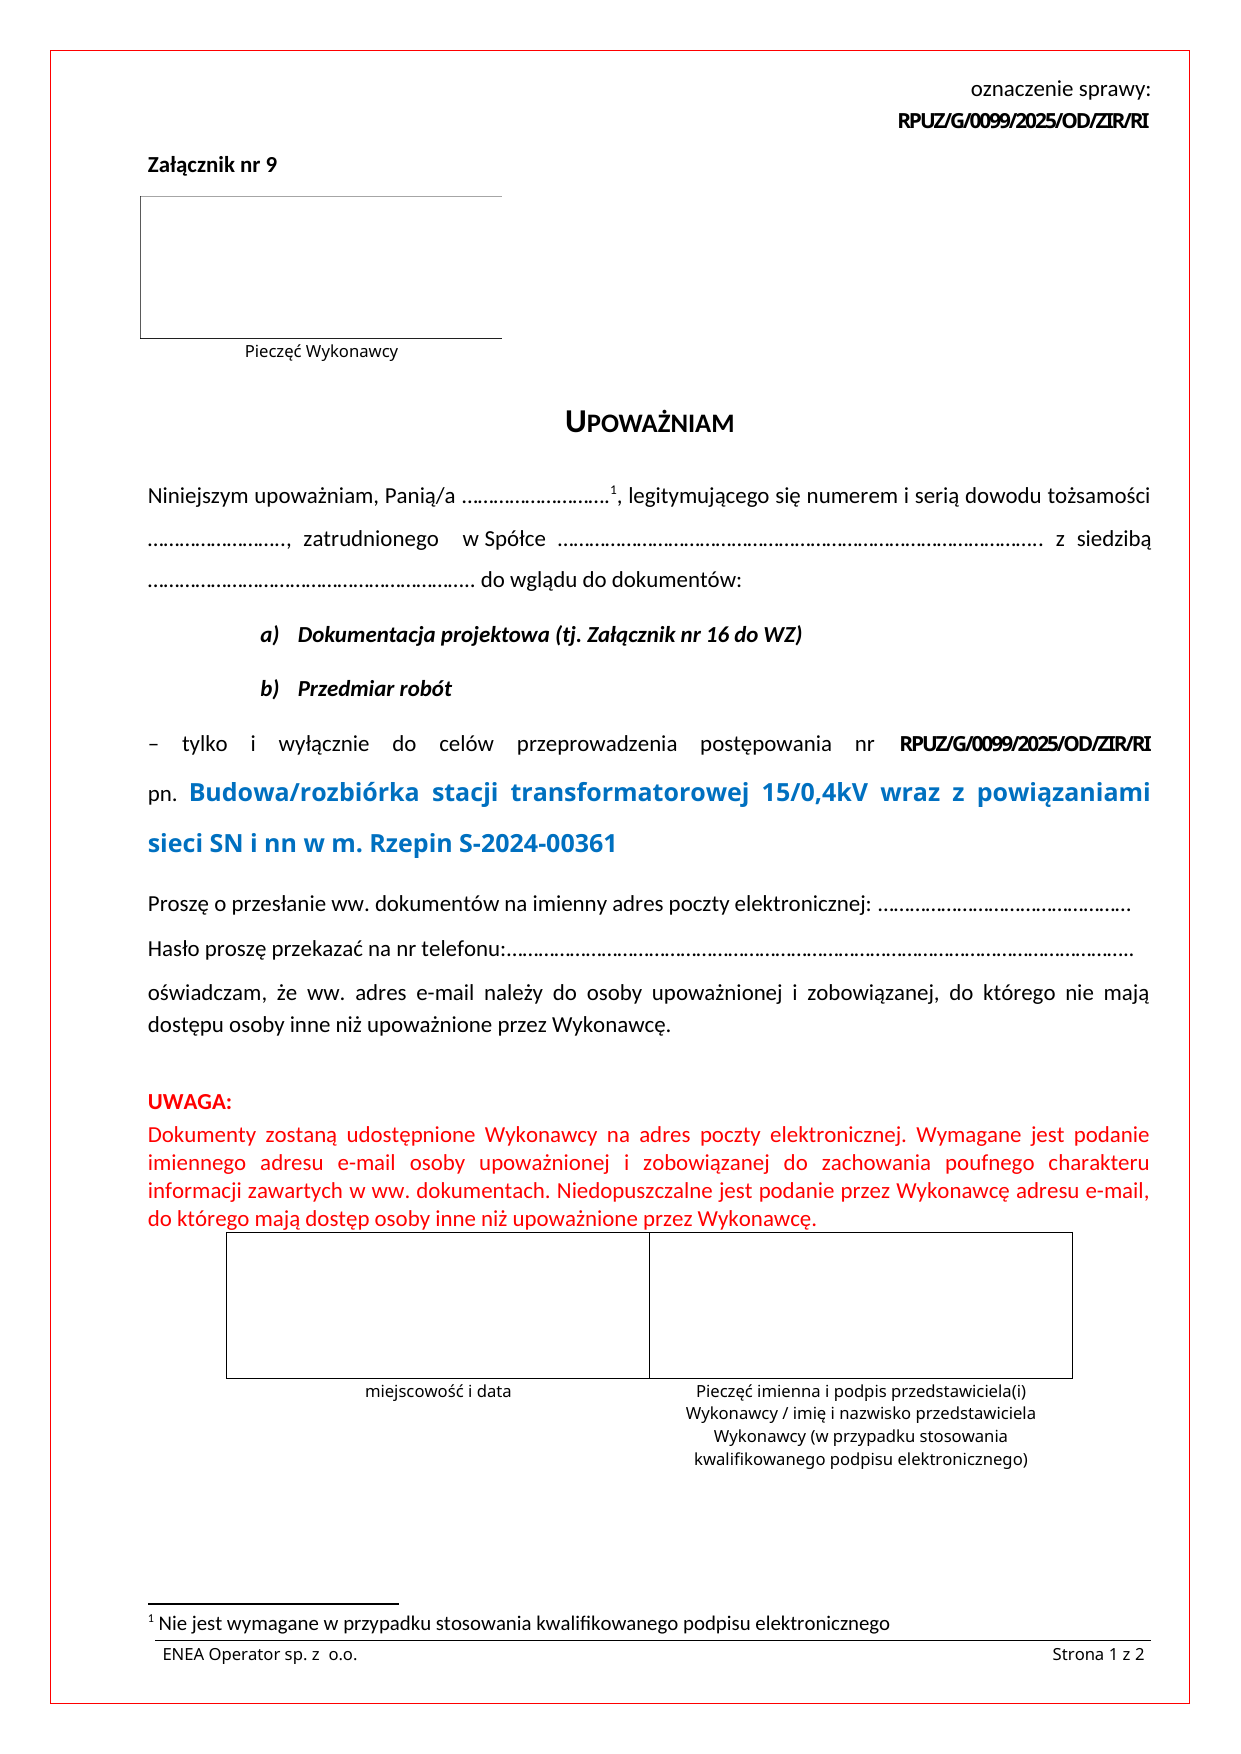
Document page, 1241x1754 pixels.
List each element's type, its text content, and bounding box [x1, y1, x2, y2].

text UWAGA: [148, 1087, 1152, 1116]
table_cell Pieczęć imienna i podpis przedstawiciela(i) Wykonawcy / imię i nazwisko przedstawiciela Wykonawcy (w przypadku stosowania kwalifikowanego podpisu elektronicznego) [650, 1379, 1072, 1470]
table_header [227, 1233, 649, 1378]
table_cell miejscowość i data [227, 1379, 649, 1470]
text oświadczam, że ww. adres e-mail należy do osoby upoważnionej i zobowiązanej, do którego nie mają dostępu osoby inne niż upoważnione przez Wykonawcę. [148, 978, 1152, 1039]
text Załącznik nr 9 [148, 150, 1152, 178]
text – tylko i wyłącznie do celów przeprowadzenia postępowania nr RPUZ/G/0099/2025/OD/ZIR/RI pn. Budowa/rozbiórka stacji transformatorowej 15/0,4kV wraz z powiązaniami sieci SN i nn w m. Rzepin S-2024-00361 [148, 729, 1152, 859]
text Niniejszym upoważniam, Panią/a ………………………., legitymującego się numerem i serią dowodu tożsamości …………………….., zatrudnionego w Spółce ……………………………………………………………………………….. z siedzibą …………………………………………………….. do wglądu do dokumentów: [148, 482, 1152, 594]
text Hasło proszę przekazać na nr telefonu:……………………………………………………………………………………………………….. [148, 934, 1152, 962]
list Przedmiar robót [260, 674, 1152, 703]
text Proszę o przesłanie ww. dokumentów na imienny adres poczty elektronicznej: ………………………………………… [148, 889, 1152, 917]
text Upoważniam [148, 400, 1152, 441]
table_header [650, 1233, 1072, 1378]
text Dokumenty zostaną udostępnione Wykonawcy na adres poczty elektronicznej. Wymagane jest podanie imiennego adresu e-mail osoby upoważnionej i zobowiązanej do zachowania poufnego charakteru informacji zawartych w ww. dokumentach. Niedopuszczalne jest podanie przez Wykonawcę adresu e-mail, do którego mają dostęp osoby inne niż upoważnione przez Wykonawcę. [148, 1120, 1152, 1232]
table_cell Pieczęć Wykonawcy [141, 339, 502, 362]
list Dokumentacja projektowa (tj. Załącznik nr 16 do WZ) [260, 620, 1152, 648]
